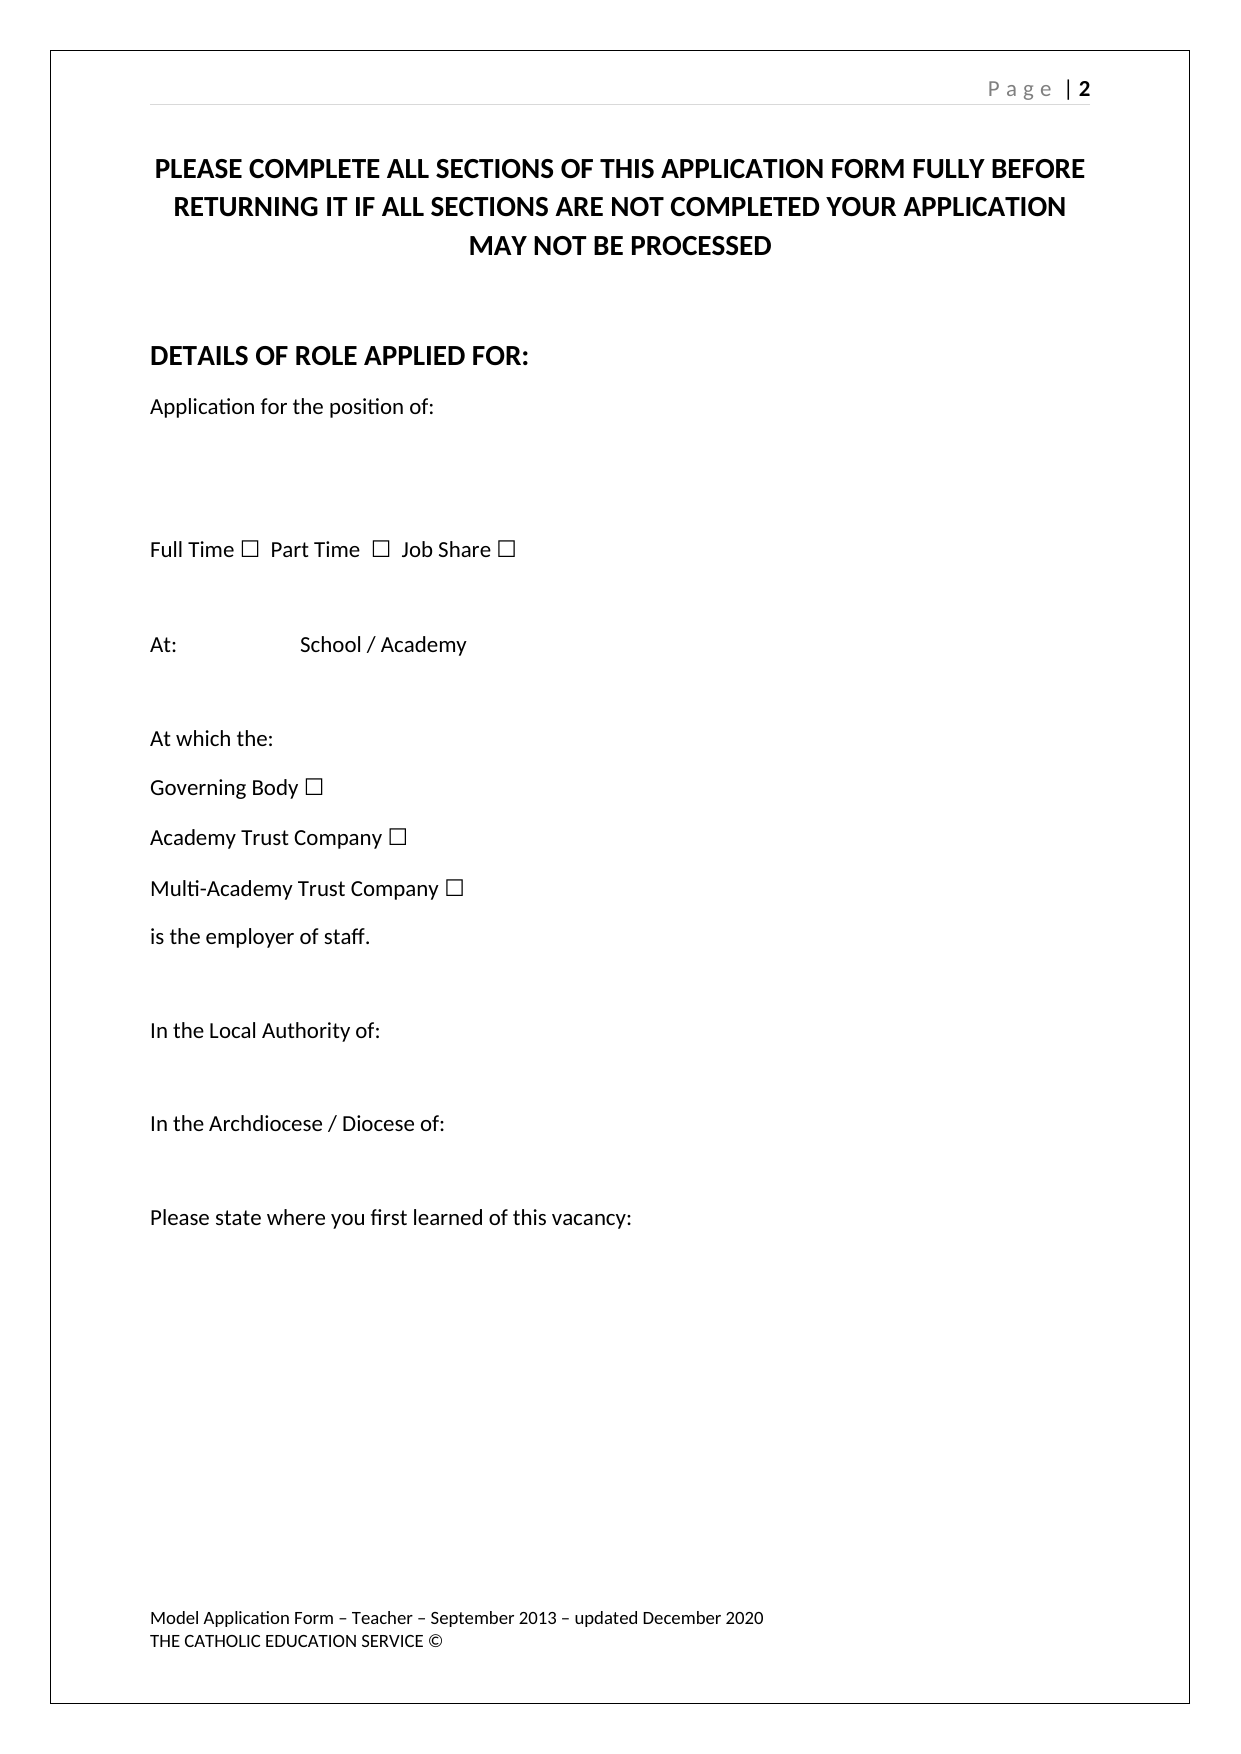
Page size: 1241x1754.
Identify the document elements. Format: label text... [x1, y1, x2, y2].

text Full Time Part Time Job Share [150, 533, 1090, 564]
text DETAILS OF ROLE APPLIED FOR: [150, 337, 1090, 373]
text At which the: [150, 724, 1090, 752]
text In the Archdiocese / Diocese of: [150, 1109, 1090, 1137]
text Multi-Academy Trust Company [150, 872, 1090, 903]
text Governing Body [150, 771, 1090, 802]
text PLEASE COMPLETE ALL SECTIONS OF THIS APPLICATION FORM FULLY BEFORE RETURNING IT IF ALL SECTIONS ARE NOT COMPLETED YOUR APPLICATION MAY NOT BE PROCESSED [150, 150, 1090, 262]
text At: School / Academy [150, 630, 1090, 658]
text is the employer of staff. [150, 922, 1090, 950]
text In the Local Authority of: [150, 1016, 1090, 1044]
text Academy Trust Company [150, 821, 1090, 852]
text Please state where you first learned of this vacancy: [150, 1203, 1090, 1231]
text Application for the position of: [150, 392, 1090, 420]
